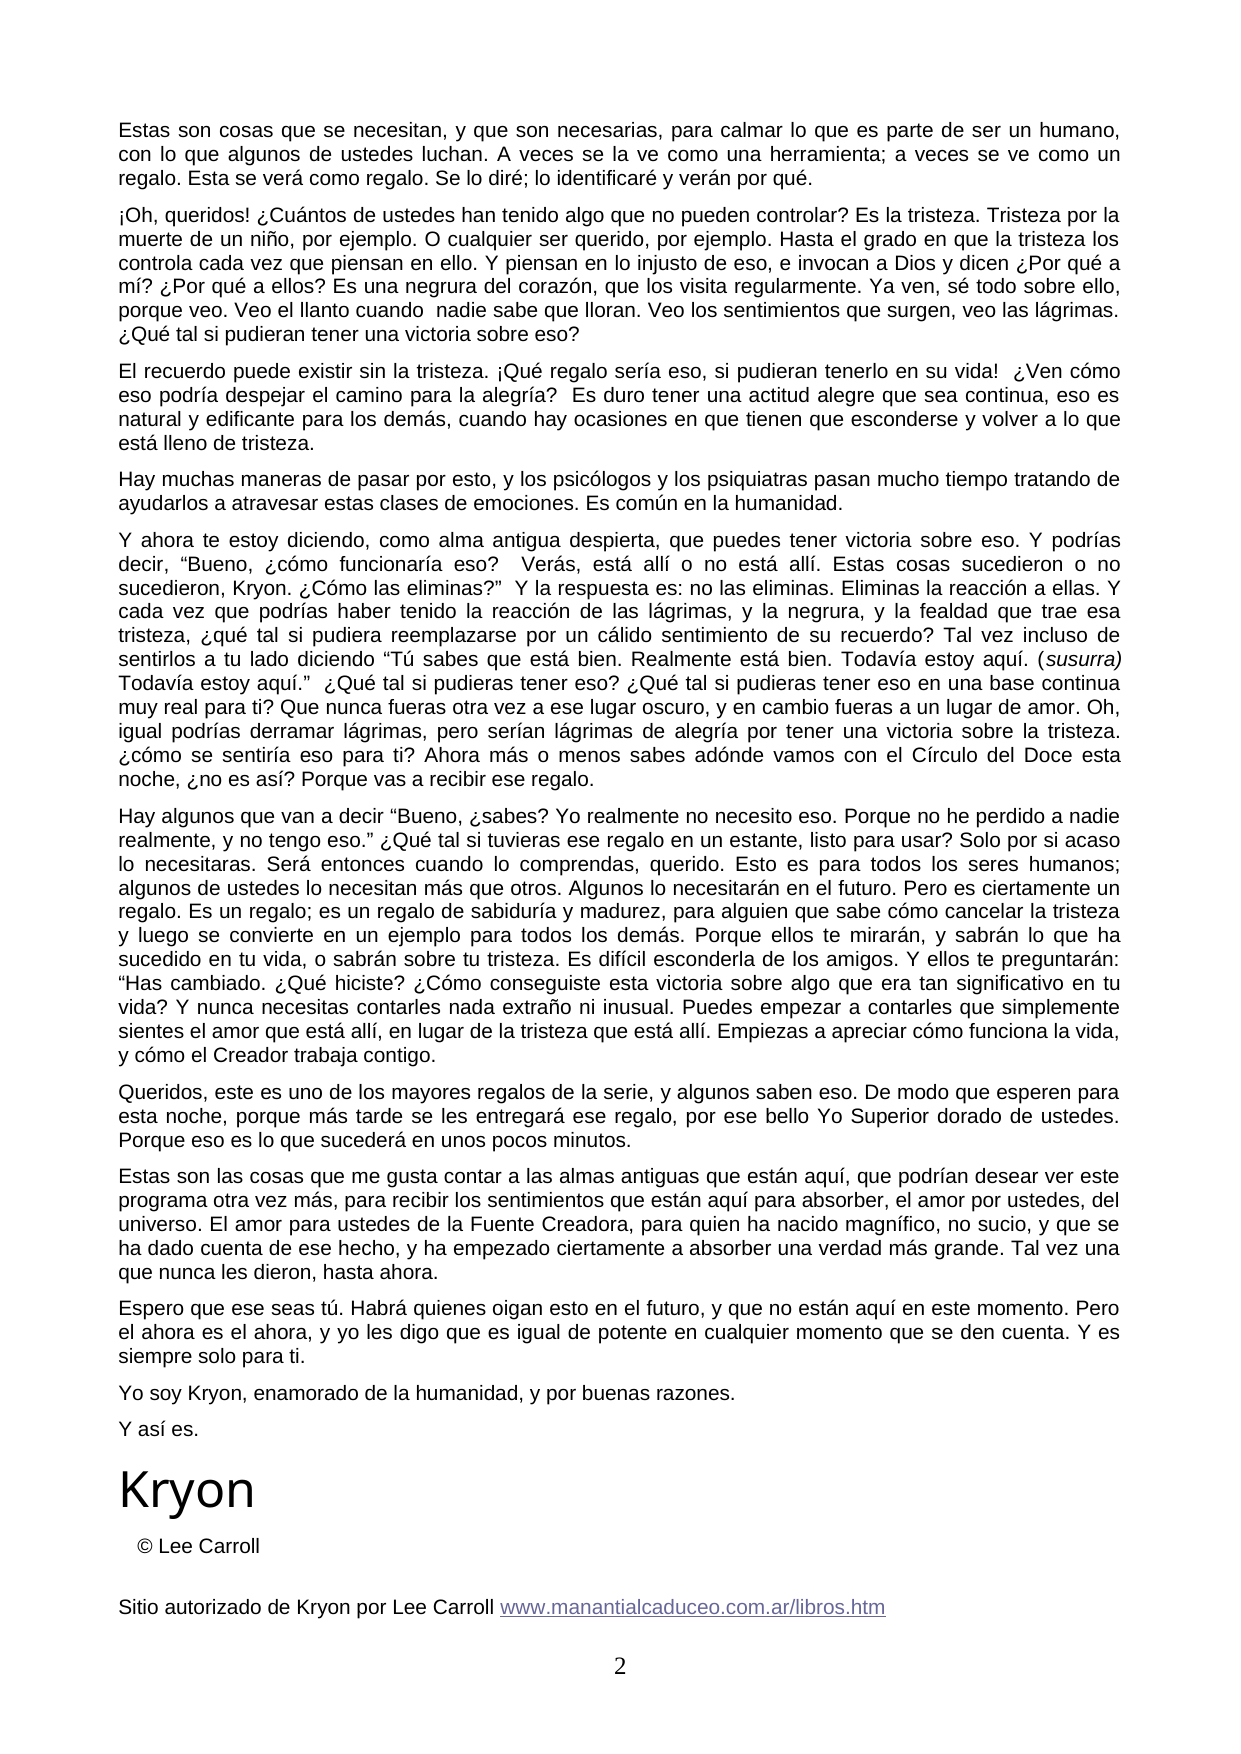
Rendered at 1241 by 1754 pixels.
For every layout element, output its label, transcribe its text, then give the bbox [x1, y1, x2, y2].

text Estas son las cosas que me gusta contar a las almas antiguas que están aquí, que podrían desear ver este programa otra vez más, para recibir los sentimientos que están aquí para absorber, el amor por ustedes, del universo. El amor para ustedes de la Fuente Creadora, para quien ha nacido magnífico, no sucio, y que se ha dado cuenta de ese hecho, y ha empezado ciertamente a absorber una verdad más grande. Tal vez una que nunca les dieron, hasta ahora. [118, 1164, 1122, 1284]
text Kryon [118, 1453, 1122, 1522]
text Yo soy Kryon, enamorado de la humanidad, y por buenas razones. [118, 1381, 1122, 1404]
text Hay muchas maneras de pasar por esto, y los psicólogos y los psiquiatras pasan mucho tiempo tratando de ayudarlos a atravesar estas clases de emociones. Es común en la humanidad. [118, 467, 1122, 515]
text Y así es. [118, 1417, 1122, 1441]
text Hay algunos que van a decir “Bueno, ¿sabes? Yo realmente no necesito eso. Porque no he perdido a nadie realmente, y no tengo eso.” ¿Qué tal si tuvieras ese regalo en un estante, listo para usar? Solo por si acaso lo necesitaras. Será entonces cuando lo comprendas, querido. Esto es para todos los seres humanos; algunos de ustedes lo necesitan más que otros. Algunos lo necesitarán en el futuro. Pero es ciertamente un regalo. Es un regalo; es un regalo de sabiduría y madurez, para alguien que sabe cómo cancelar la tristeza y luego se convierte en un ejemplo para todos los demás. Porque ellos te mirarán, y sabrán lo que ha sucedido en tu vida, o sabrán sobre tu tristeza. Es difícil esconderla de los amigos. Y ellos te preguntarán: “Has cambiado. ¿Qué hiciste? ¿Cómo conseguiste esta victoria sobre algo que era tan significativo en tu vida? Y nunca necesitas contarles nada extraño ni inusual. Puedes empezar a contarles que simplemente sientes el amor que está allí, en lugar de la tristeza que está allí. Empiezas a apreciar cómo funciona la vida, y cómo el Creador trabaja contigo. [118, 803, 1122, 1067]
text ¡Oh, queridos! ¿Cuántos de ustedes han tenido algo que no pueden controlar? Es la tristeza. Tristeza por la muerte de un niño, por ejemplo. O cualquier ser querido, por ejemplo. Hasta el grado en que la tristeza los controla cada vez que piensan en ello. Y piensan en lo injusto de eso, e invocan a Dios y dicen ¿Por qué a mí? ¿Por qué a ellos? Es una negrura del corazón, que los visita regularmente. Ya ven, sé todo sobre ello, porque veo. Veo el llanto cuando nadie sabe que lloran. Veo los sentimientos que surgen, veo las lágrimas. ¿Qué tal si pudieran tener una victoria sobre eso? [118, 202, 1122, 346]
text Queridos, este es uno de los mayores regalos de la serie, y algunos saben eso. De modo que esperen para esta noche, porque más tarde se les entregará ese regalo, por ese bello Yo Superior dorado de ustedes. Porque eso es lo que sucederá en unos pocos minutos. [118, 1079, 1122, 1151]
text Espero que ese seas tú. Habrá quienes oigan esto en el futuro, y que no están aquí en este momento. Pero el ahora es el ahora, y yo les digo que es igual de potente en cualquier momento que se den cuenta. Y es siempre solo para ti. [118, 1296, 1122, 1368]
text Sitio autorizado de Kryon por Lee Carroll www.manantialcaduceo.com.ar/libros.htm [118, 1571, 1122, 1618]
text Estas son cosas que se necesitan, y que son necesarias, para calmar lo que es parte de ser un humano, con lo que algunos de ustedes luchan. A veces se la ve como una herramienta; a veces se ve como un regalo. Esta se verá como regalo. Se lo diré; lo identificaré y verán por qué. [118, 118, 1122, 190]
text © Lee Carroll [118, 1534, 1122, 1558]
text El recuerdo puede existir sin la tristeza. ¡Qué regalo sería eso, si pudieran tenerlo en su vida! ¿Ven cómo eso podría despejar el camino para la alegría? Es duro tener una actitud alegre que sea continua, eso es natural y edificante para los demás, cuando hay ocasiones en que tienen que esconderse y volver a lo que está lleno de tristeza. [118, 359, 1122, 454]
text Y ahora te estoy diciendo, como alma antigua despierta, que puedes tener victoria sobre eso. Y podrías decir, “Bueno, ¿cómo funcionaría eso? Verás, está allí o no está allí. Estas cosas sucedieron o no sucedieron, Kryon. ¿Cómo las eliminas?” Y la respuesta es: no las eliminas. Eliminas la reacción a ellas. Y cada vez que podrías haber tenido la reacción de las lágrimas, y la negrura, y la fealdad que trae esa tristeza, ¿qué tal si pudiera reemplazarse por un cálido sentimiento de su recuerdo? Tal vez incluso de sentirlos a tu lado diciendo “Tú sabes que está bien. Realmente está bien. Todavía estoy aquí. (susurra) Todavía estoy aquí.” ¿Qué tal si pudieras tener eso? ¿Qué tal si pudieras tener eso en una base continua muy real para ti? Que nunca fueras otra vez a ese lugar oscuro, y en cambio fueras a un lugar de amor. Oh, igual podrías derramar lágrimas, pero serían lágrimas de alegría por tener una victoria sobre la tristeza. ¿cómo se sentiría eso para ti? Ahora más o menos sabes adónde vamos con el Círculo del Doce esta noche, ¿no es así? Porque vas a recibir ese regalo. [118, 527, 1122, 791]
